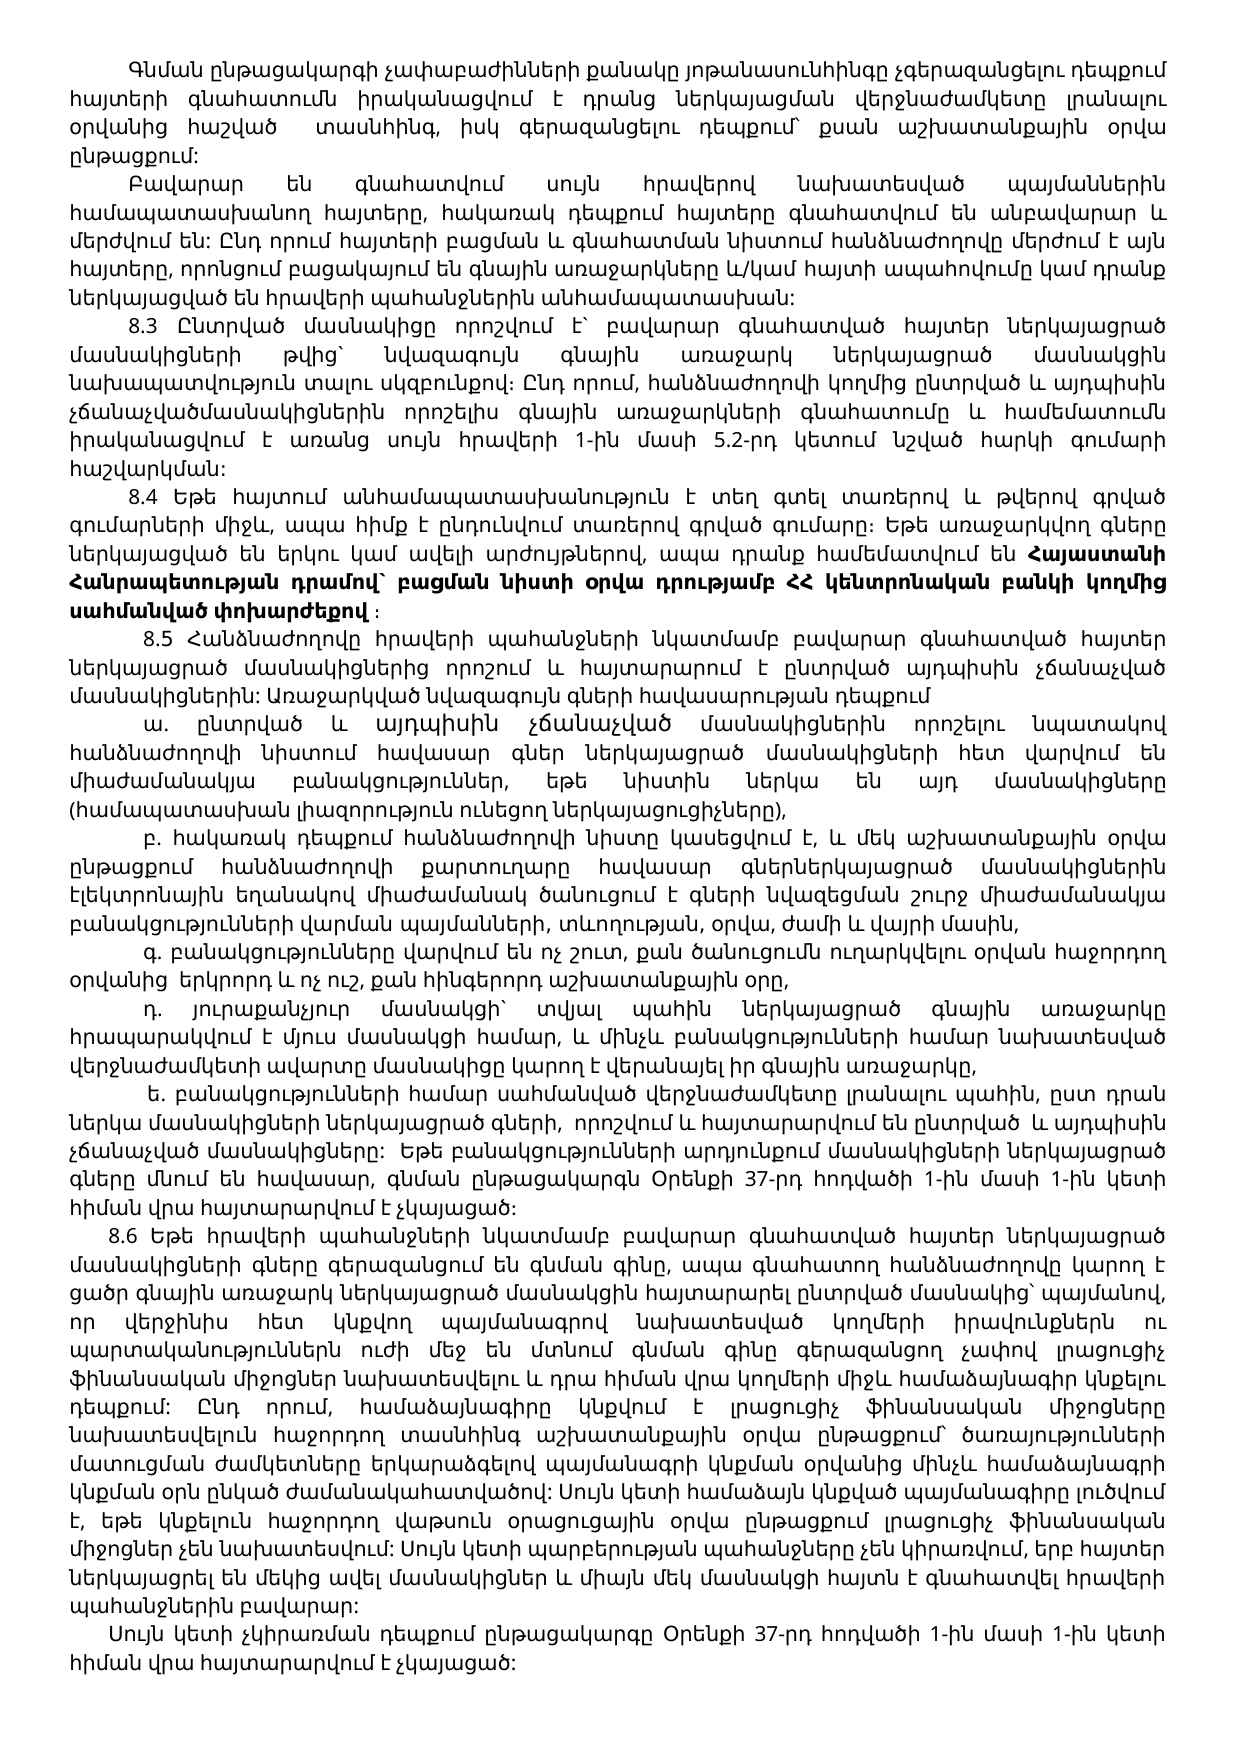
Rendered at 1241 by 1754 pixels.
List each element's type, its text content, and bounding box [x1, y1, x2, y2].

text 8.4 Եթե հայտում անհամապատասխանություն է տեղ գտել տառերով և թվերով գրված գումարների միջև, ապա հիմք է ընդունվում տառերով գրված գումարը։ Եթե առաջարկվող գները ներկայացված են երկու կամ ավելի արժույթներով, ապա դրանք համեմատվում են Հայաստանի Հանրապետության դրամով` բացման նիստի օրվա դրությամբ ՀՀ կենտրոնական բանկի կողմից սահմանված փոխարժեքով ։ [69, 482, 1167, 624]
text ա. ընտրված և այդպիսին չճանաչված մասնակիցներին որոշելու նպատակով հանձնաժողովի նիստում հավասար գներ ներկայացրած մասնակիցների հետ վարվում են միաժամանակյա բանակցություններ, եթե նիստին ներկա են այդ մասնակիցները (համապատասխան լիազորություն ունեցող ներկայացուցիչները), [69, 709, 1167, 823]
text Սույն կետի չկիրառման դեպքում ընթացակարգը Օրենքի 37-րդ հոդվածի 1-ին մասի 1-ին կետի հիման վրա հայտարարվում է չկայացած: [69, 1619, 1167, 1676]
text ե. բանակցությունների համար սահմանված վերջնաժամկետը լրանալու պահին, ըստ դրան ներկա մասնակիցների ներկայացրած գների, որոշվում և հայտարարվում են ընտրված և այդպիսին չճանաչված մասնակիցները: Եթե բանակցությունների արդյունքում մասնակիցների ներկայացրած գները մնում են հավասար, գնման ընթացակարգն Օրենքի 37-րդ հոդվածի 1-ին մասի 1-ին կետի հիման վրա հայտարարվում է չկայացած: [69, 1079, 1167, 1221]
text 8.5 Հանձնաժողովը հրավերի պահանջների նկատմամբ բավարար գնահատված հայտեր ներկայացրած մասնակիցներից որոշում և հայտարարում է ընտրված այդպիսին չճանաչված մասնակիցներին: Առաջարկված նվազագույն գների հավասարության դեպքում [69, 624, 1167, 709]
text Բավարար են գնահատվում սույն հրավերով նախատեսված պայմաններին համապատասխանող հայտերը, հակառակ դեպքում հայտերը գնահատվում են անբավարար և մերժվում են: Ընդ որում հայտերի բացման և գնահատման նիստում հանձնաժողովը մերժում է այն հայտերը, որոնցում բացակայում են գնային առաջարկները և/կամ հայտի ապահովումը կամ դրանք ներկայացված են հրավերի պահանջներին անհամապատասխան: [69, 169, 1167, 311]
text գ. բանակցությունները վարվում են ոչ շուտ, քան ծանուցումն ուղարկվելու օրվան հաջորդող օրվանից երկրորդ և ոչ ուշ, քան հինգերորդ աշխատանքային օրը, [69, 937, 1167, 994]
text 8.6 Եթե հրավերի պահանջների նկատմամբ բավարար գնահատված հայտեր ներկայացրած մասնակիցների գները գերազանցում են գնման գինը, ապա գնահատող հանձնաժողովը կարող է ցածր գնային առաջարկ ներկայացրած մասնակցին հայտարարել ընտրված մասնակից՝ պայմանով, որ վերջինիս հետ կնքվող պայմանագրով նախատեսված կողմերի իրավունքներն ու պարտականություններն ուժի մեջ են մտնում գնման գինը գերազանցող չափով լրացուցիչ ֆինանսական միջոցներ նախատեսվելու և դրա հիման վրա կողմերի միջև համաձայնագիր կնքելու դեպքում: Ընդ որում, համաձայնագիրը կնքվում է լրացուցիչ ֆինանսական միջոցները նախատեսվելուն հաջորդող տասնհինգ աշխատանքային օրվա ընթացքում՝ ծառայությունների մատուցման ժամկետները երկարաձգելով պայմանագրի կնքման օրվանից մինչև համաձայնագրի կնքման օրն ընկած ժամանակահատվածով: Սույն կետի համաձայն կնքված պայմանագիրը լուծվում է, եթե կնքելուն հաջորդող վաթսուն օրացուցային օրվա ընթացքում լրացուցիչ ֆինանսական միջոցներ չեն նախատեսվում: Սույն կետի պարբերության պահանջները չեն կիրառվում, երբ հայտեր ներկայացրել են մեկից ավել մասնակիցներ և միայն մեկ մասնակցի հայտն է գնահատվել հրավերի պահանջներին բավարար: [69, 1221, 1167, 1619]
text բ. հակառակ դեպքում հանձնաժողովի նիստը կասեցվում է, և մեկ աշխատանքային օրվա ընթացքում հանձնաժողովի քարտուղարը հավասար գներներկայացրած մասնակիցներին էլեկտրոնային եղանակով միաժամանակ ծանուցում է գների նվազեցման շուրջ միաժամանակյա բանակցությունների վարման պայմանների, տևողության, օրվա, ժամի և վայրի մասին, [69, 823, 1167, 937]
text դ. յուրաքանչյուր մասնակցի` տվյալ պահին ներկայացրած գնային առաջարկը հրապարակվում է մյուս մասնակցի համար, և մինչև բանակցությունների համար նախատեսված վերջնաժամկետի ավարտը մասնակիցը կարող է վերանայել իր գնային առաջարկը, [69, 994, 1167, 1079]
text 8.3 Ընտրված մասնակիցը որոշվում է` բավարար գնահատված հայտեր ներկայացրած մասնակիցների թվից` նվազագույն գնային առաջարկ ներկայացրած մասնակցին նախապատվություն տալու սկզբունքով։ Ընդ որում, հանձնաժողովի կողմից ընտրված և այդպիսին չճանաչվածմասնակիցներին որոշելիս գնային առաջարկների գնահատումը և համեմատումն իրականացվում է առանց սույն հրավերի 1-ին մասի 5.2-րդ կետում նշված հարկի գումարի հաշվարկման: [69, 311, 1167, 482]
text Գնման ընթացակարգի չափաբաժինների քանակը յոթանասունհինգը չգերազանցելու դեպքում հայտերի գնահատումն իրականացվում է դրանց ներկայացման վերջնաժամկետը լրանալու օրվանից հաշված տասնհինգ, իսկ գերազանցելու դեպքում՝ քսան աշխատանքային օրվա ընթացքում: [69, 56, 1167, 169]
